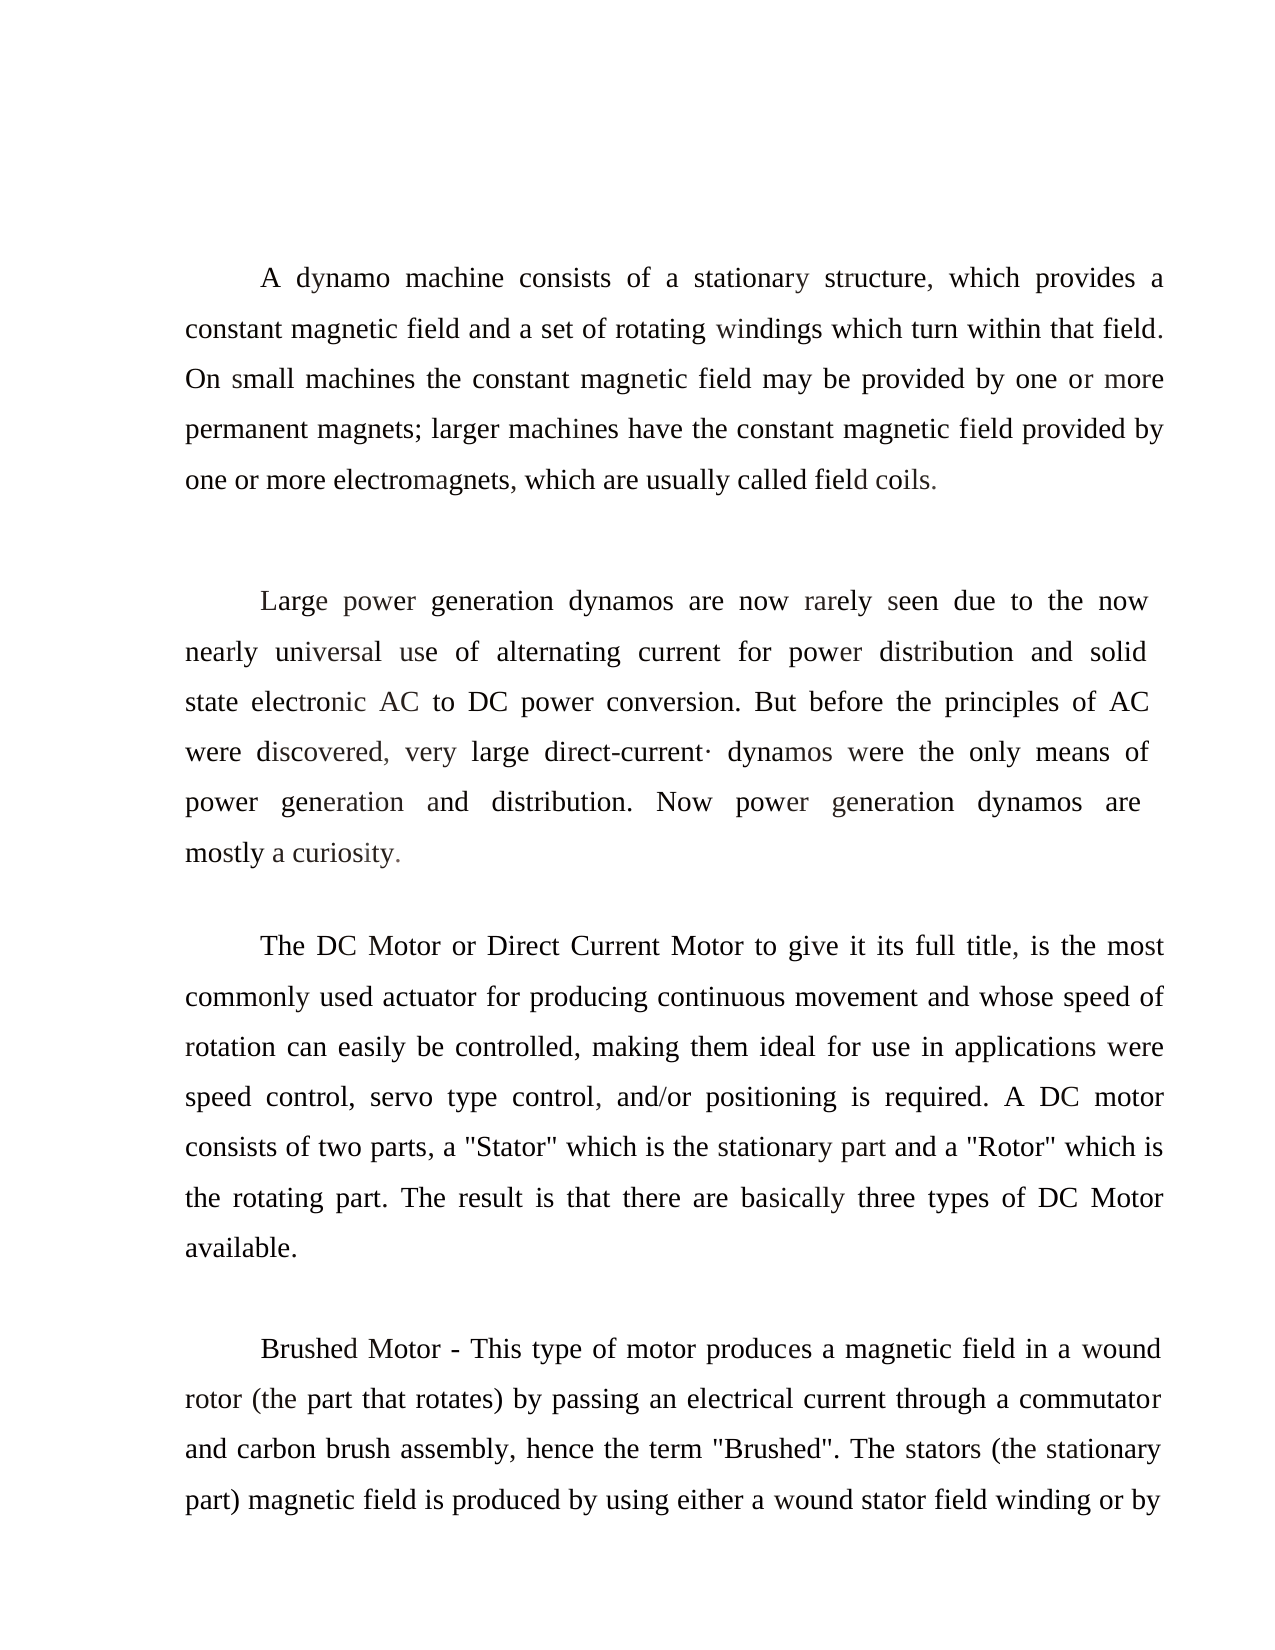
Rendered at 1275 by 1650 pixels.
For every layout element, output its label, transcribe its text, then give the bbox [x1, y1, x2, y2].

text Large power generation dynamos are now rarely seen due to the now nearly universal use of alternating current for power distribution and solid state electronic AC to DC power conversion. But before the principles of AC were discovered, very large direct-current· dynamos were the only means of power generation and distribution. Now power generation dynamos are mostly a curiosity. [185, 583, 1164, 868]
text A dynamo machine consists of a stationary structure, which provides a constant magnetic field and a set of rotating windings which turn within that field. On small machines the constant magnetic field may be provided by one or more permanent magnets; larger machines have the constant magnetic field provided by one or more electromagnets, which are usually called field coils. [185, 261, 1164, 495]
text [185, 1331, 1161, 1515]
text The DC Motor or Direct Current Motor to give it its full title, is the most commonly used actuator for producing continuous movement and whose speed of rotation can easily be controlled, making them ideal for use in applications were speed control, servo type control, and/or positioning is required. A DC motor consists of two parts, a "Stator" which is the stationary part and a "Rotor" which is the rotating part. The result is that there are basically three types of DC Motor available. [185, 928, 1164, 1264]
